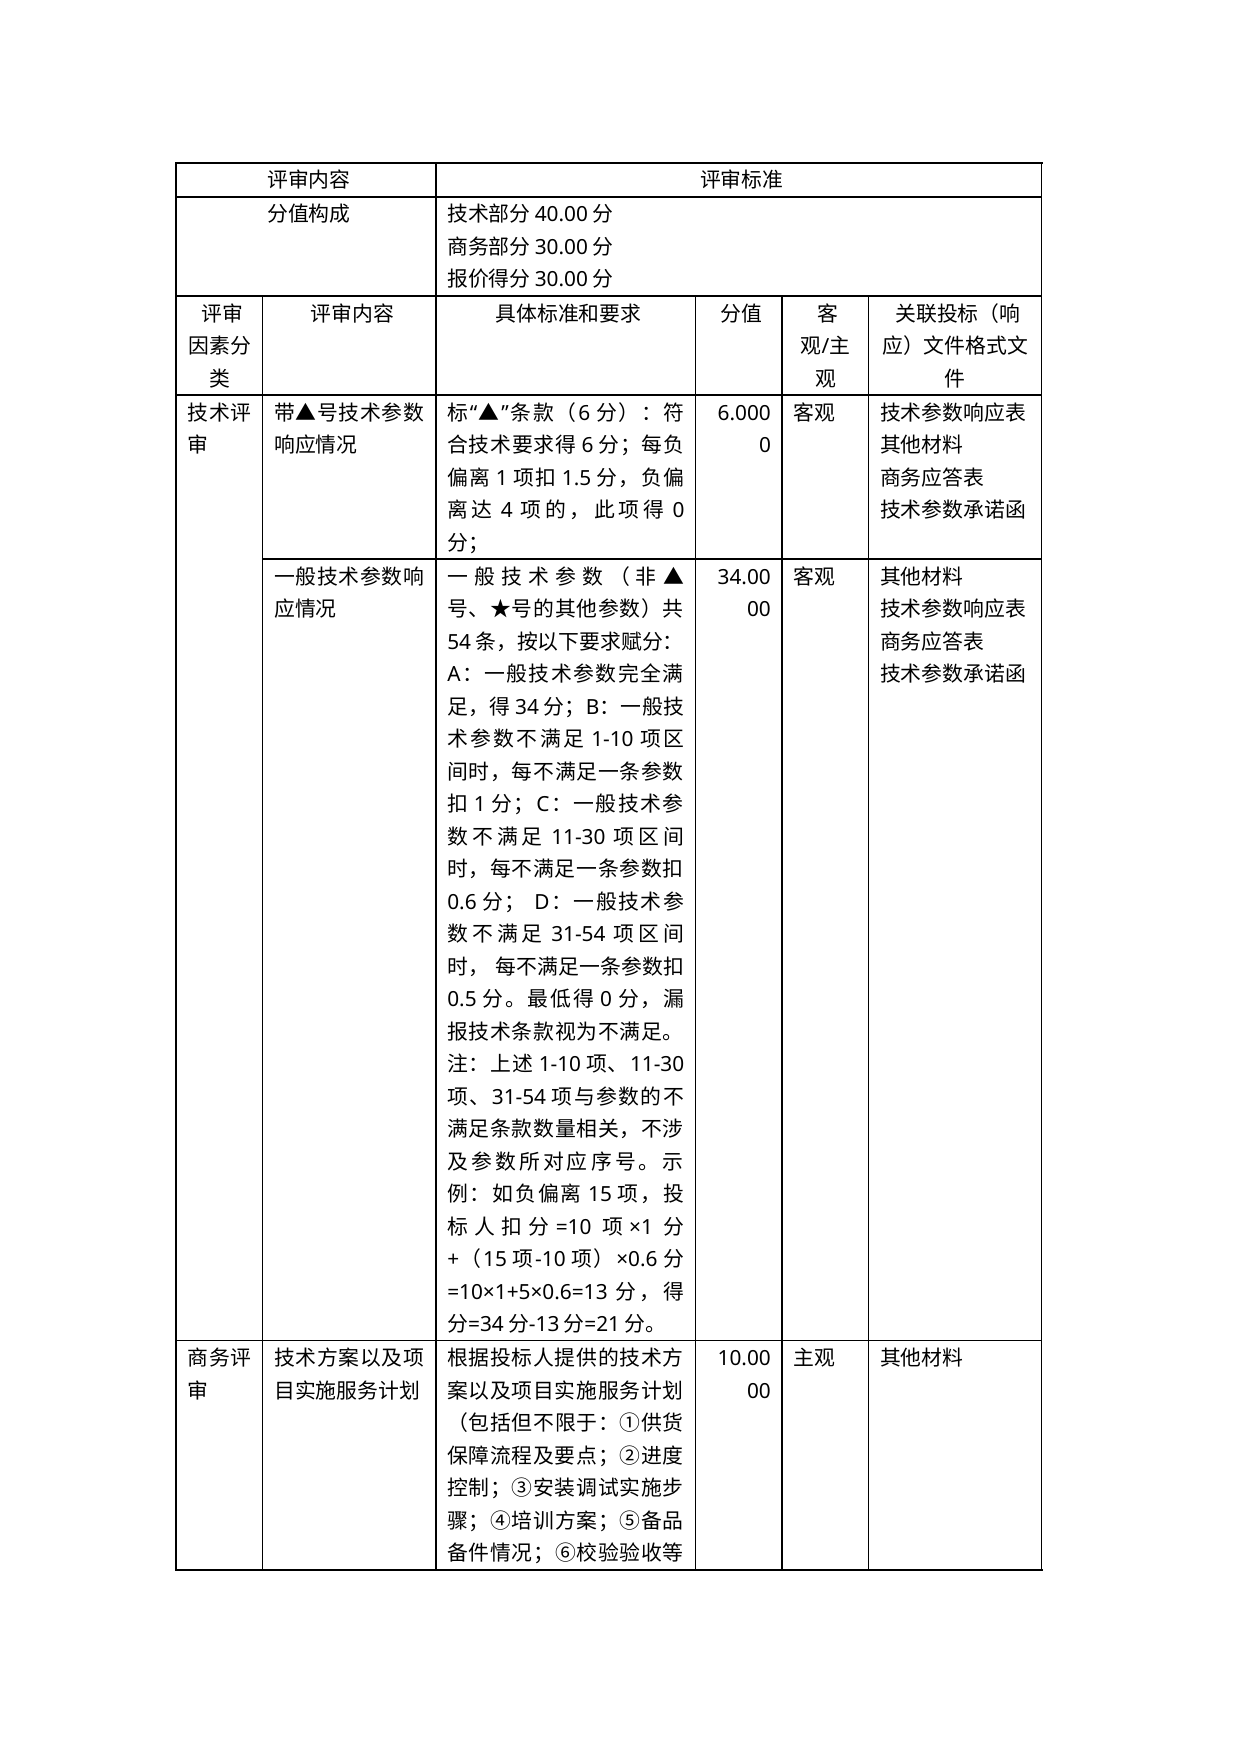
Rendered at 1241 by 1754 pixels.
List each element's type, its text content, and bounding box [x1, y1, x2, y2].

table_cell 技术参数响应表 其他材料 商务应答表 技术参数承诺函 [869, 396, 1041, 558]
table_cell 其他材料 技术参数响应表 商务应答表 技术参数承诺函 [869, 560, 1041, 1340]
table_cell 一般技术参数响应情况 [263, 560, 435, 1340]
table_cell 带▲号技术参数响应情况 [263, 396, 435, 558]
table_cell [437, 1341, 695, 1569]
table_cell 技术部分40.00分 商务部分30.00分 报价得分30.00分 [437, 198, 1041, 295]
table_cell 标“▲”条款（6分）：符合技术要求得6分；每负偏离1项扣1.5分，负偏离达4项的，此项得0分； [437, 396, 695, 558]
table_header 评审标准 [437, 164, 1041, 196]
table_cell 客观 [783, 560, 868, 1340]
table_cell 34.0000 [696, 560, 781, 1340]
table_cell 评审内容 [263, 297, 435, 394]
table_cell 技术方案以及项目实施服务计划 [263, 1341, 435, 1569]
table_cell 一般技术参数（非▲号、★号的其他参数）共54条，按以下要求赋分：A：一般技术参数完全满足，得34分；B：一般技术参数不满足1-10项区间时，每不满足一条参数扣1分；C：一般技术参数不满足11-30项区间时，每不满足一条参数扣0.6分； D：一般技术参数不满足31-54项区间时， 每不满足一条参数扣0.5分。最低得0分，漏报技术条款视为不满足。注：上述1-10项、11-30项、31-54项与参数的不满足条款数量相关，不涉及参数所对应序号。示例：如负偏离15项，投标人扣分=10项×1分+（15项-10项）×0.6分=10×1+5×0.6=13分，得分=34分-13分=21分。 [437, 560, 695, 1340]
table_cell 评审因素分类 [177, 297, 262, 394]
table_cell 商务评审 [177, 1341, 262, 1569]
table_header 评审内容 [177, 164, 435, 196]
table_cell 具体标准和要求 [437, 297, 695, 394]
table_cell 10.0000 [696, 1341, 781, 1569]
table_cell 其他材料 [869, 1341, 1041, 1569]
table_cell 客观 [783, 396, 868, 558]
table_cell 6.0000 [696, 396, 781, 558]
table_cell 分值 [696, 297, 781, 394]
table_cell 客观/主观 [783, 297, 868, 394]
table_cell 主观 [783, 1341, 868, 1569]
table_cell 关联投标（响应）文件格式文件 [869, 297, 1041, 394]
table_cell 技术评审 [177, 396, 262, 1340]
table_cell 分值构成 [177, 198, 435, 295]
